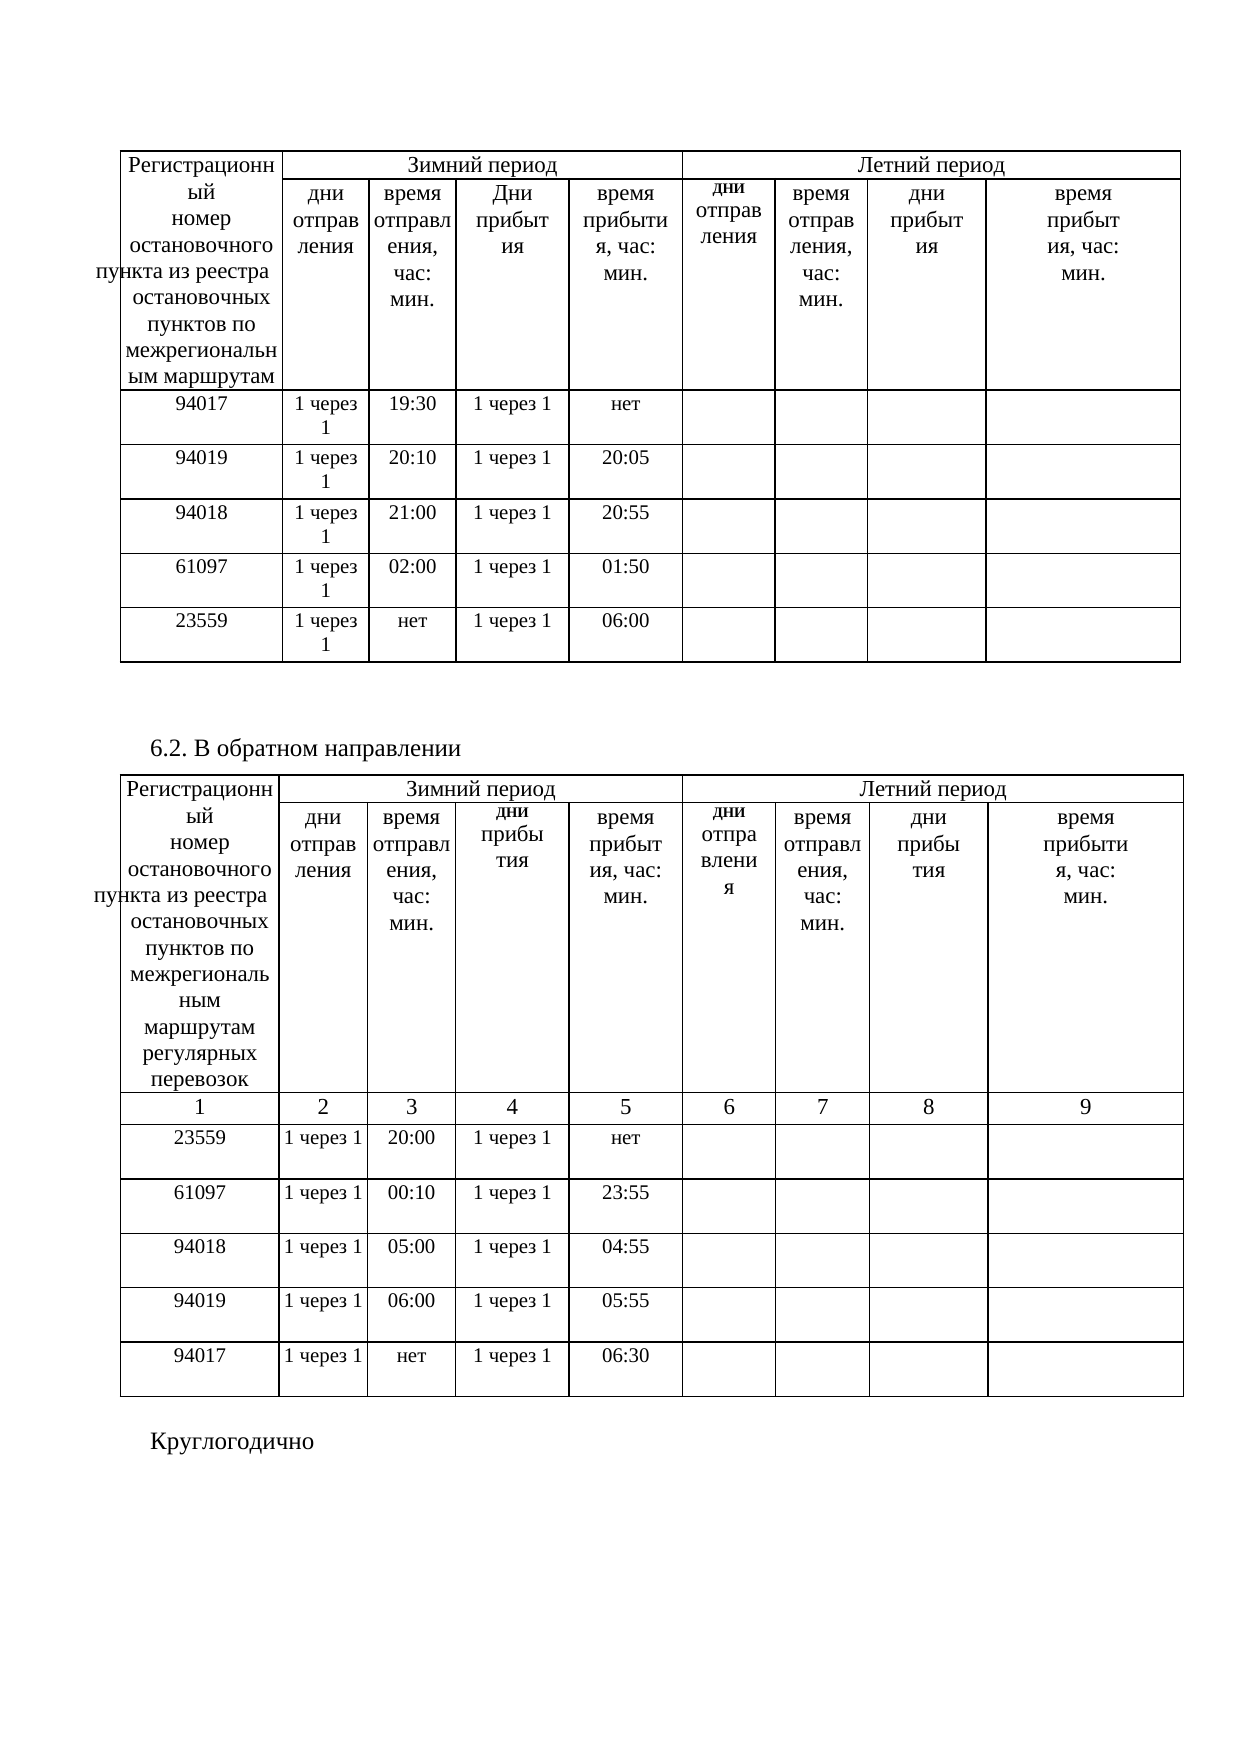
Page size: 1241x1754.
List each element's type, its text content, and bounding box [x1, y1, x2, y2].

table_cell 20:10 [370, 445, 455, 498]
table_cell 02:00 [370, 554, 455, 607]
table_cell время прибыт ия, час: мин. [987, 180, 1180, 389]
table_cell 1 через 1 [283, 500, 368, 552]
table_cell 1 через 1 [457, 391, 568, 444]
table_cell [870, 1180, 987, 1232]
table_cell 3 [368, 1093, 455, 1124]
table_cell 20:00 [368, 1125, 455, 1178]
table_cell [987, 391, 1180, 444]
table_cell Дни прибыт ия [457, 180, 568, 389]
table_cell 04:55 [570, 1234, 682, 1287]
table_cell 94017 [121, 391, 282, 444]
table_cell 06:00 [570, 608, 682, 661]
table_cell время отправл ения, час: мин. [370, 180, 455, 389]
table_cell время отправл ения, час: мин. [368, 803, 455, 1092]
table_cell 94019 [121, 445, 282, 498]
table_cell [776, 445, 867, 498]
table_cell [683, 1180, 775, 1232]
text Круглогодично [150, 1426, 1090, 1454]
table_cell [987, 554, 1180, 607]
text 6.2. В обратном направлении [150, 733, 1090, 761]
table_cell [868, 500, 985, 552]
table_cell [868, 554, 985, 607]
table_cell 21:00 [370, 500, 455, 552]
table_cell время отправл ения, час: мин. [776, 803, 869, 1092]
table_cell 1 через 1 [283, 608, 368, 661]
table_cell [868, 608, 985, 661]
table_header Летний период [683, 152, 1180, 178]
table_cell 61097 [121, 1180, 278, 1232]
table_cell [683, 1288, 775, 1341]
table_cell 94017 [121, 1343, 278, 1396]
table_cell 9 [989, 1093, 1183, 1124]
table_cell ДНИ отпра влени я [683, 803, 775, 1092]
table_cell [870, 1125, 987, 1178]
table_cell дни прибыт ия [868, 180, 985, 389]
table_cell 1 через 1 [457, 554, 568, 607]
table_cell дни отправ ления [280, 803, 367, 1092]
table_cell [683, 554, 774, 607]
table_cell 23559 [121, 1125, 278, 1178]
table_cell 1 через 1 [457, 445, 568, 498]
table_cell [989, 1125, 1183, 1178]
table_cell [987, 500, 1180, 552]
table_cell [776, 1180, 869, 1232]
table_cell 1 через 1 [456, 1288, 568, 1341]
table_cell [989, 1288, 1183, 1341]
table_cell нет [570, 1125, 682, 1178]
table_cell [683, 391, 774, 444]
table_cell 1 через 1 [280, 1125, 367, 1178]
table_cell 23:55 [570, 1180, 682, 1232]
table_cell нет [370, 608, 455, 661]
table_cell [776, 608, 867, 661]
table_cell 01:50 [570, 554, 682, 607]
table_header Зимний период [280, 776, 682, 802]
table_cell время прибыт ия, час: мин. [570, 803, 682, 1092]
table_cell [776, 1234, 869, 1287]
table_cell [683, 1234, 775, 1287]
table_cell [870, 1288, 987, 1341]
table_cell 7 [776, 1093, 869, 1124]
table_cell 94018 [121, 1234, 278, 1287]
table_cell ДНИ отправ ления [683, 180, 774, 389]
table_cell 94019 [121, 1288, 278, 1341]
table_cell дни прибы тия [870, 803, 987, 1092]
table_cell 05:55 [570, 1288, 682, 1341]
table_cell время прибыти я, час: мин. [989, 803, 1183, 1092]
table_cell 1 через 1 [280, 1288, 367, 1341]
table_cell 1 через 1 [283, 445, 368, 498]
table_cell 1 через 1 [283, 554, 368, 607]
table_cell [683, 1125, 775, 1178]
table_cell [870, 1343, 987, 1396]
table_cell дни отправ ления [283, 180, 368, 389]
table_header Регистрационный номер остановочного пункта из реестра остановочных пунктов по межрегиональным маршрутам регулярных перевозок [121, 776, 278, 1092]
table_cell 1 [121, 1093, 278, 1124]
table_cell время прибыти я, час: мин. [570, 180, 682, 389]
table_cell [868, 445, 985, 498]
table_cell [776, 500, 867, 552]
table_cell 1 через 1 [456, 1343, 568, 1396]
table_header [121, 152, 282, 389]
table_cell 94018 [121, 500, 282, 552]
table_cell время отправ ления, час: мин. [776, 180, 867, 389]
table_cell 1 через 1 [280, 1234, 367, 1287]
table_cell [987, 445, 1180, 498]
table_cell 2 [280, 1093, 367, 1124]
table_cell [989, 1343, 1183, 1396]
table_cell 6 [683, 1093, 775, 1124]
table_cell нет [368, 1343, 455, 1396]
table_header Зимний период [283, 152, 682, 178]
table_cell 23559 [121, 608, 282, 661]
table_cell [776, 1343, 869, 1396]
table_cell [776, 554, 867, 607]
table_cell нет [570, 391, 682, 444]
table_cell 61097 [121, 554, 282, 607]
table_cell ДНИ прибы тия [456, 803, 568, 1092]
table_cell 1 через 1 [456, 1180, 568, 1232]
table_cell 1 через 1 [457, 500, 568, 552]
table_cell 20:55 [570, 500, 682, 552]
table_cell 1 через 1 [456, 1234, 568, 1287]
table_cell [683, 445, 774, 498]
table_cell 5 [570, 1093, 682, 1124]
table_cell 06:30 [570, 1343, 682, 1396]
table_cell [683, 500, 774, 552]
table_header Летний период [683, 776, 1183, 802]
table_cell 05:00 [368, 1234, 455, 1287]
table_cell [870, 1234, 987, 1287]
table_cell 00:10 [368, 1180, 455, 1232]
table_cell [683, 1343, 775, 1396]
table_cell [989, 1180, 1183, 1232]
table_cell 1 через 1 [283, 391, 368, 444]
table_cell 4 [456, 1093, 568, 1124]
table_cell 1 через 1 [280, 1343, 367, 1396]
table_cell [987, 608, 1180, 661]
table_cell [989, 1234, 1183, 1287]
table_cell [776, 391, 867, 444]
table_cell [683, 608, 774, 661]
table_cell [776, 1125, 869, 1178]
table_cell [868, 391, 985, 444]
table_cell 8 [870, 1093, 987, 1124]
table_cell 1 через 1 [456, 1125, 568, 1178]
table_cell 1 через 1 [280, 1180, 367, 1232]
table_cell 06:00 [368, 1288, 455, 1341]
table_cell [776, 1288, 869, 1341]
table_cell 19:30 [370, 391, 455, 444]
table_cell 1 через 1 [457, 608, 568, 661]
table_cell 20:05 [570, 445, 682, 498]
